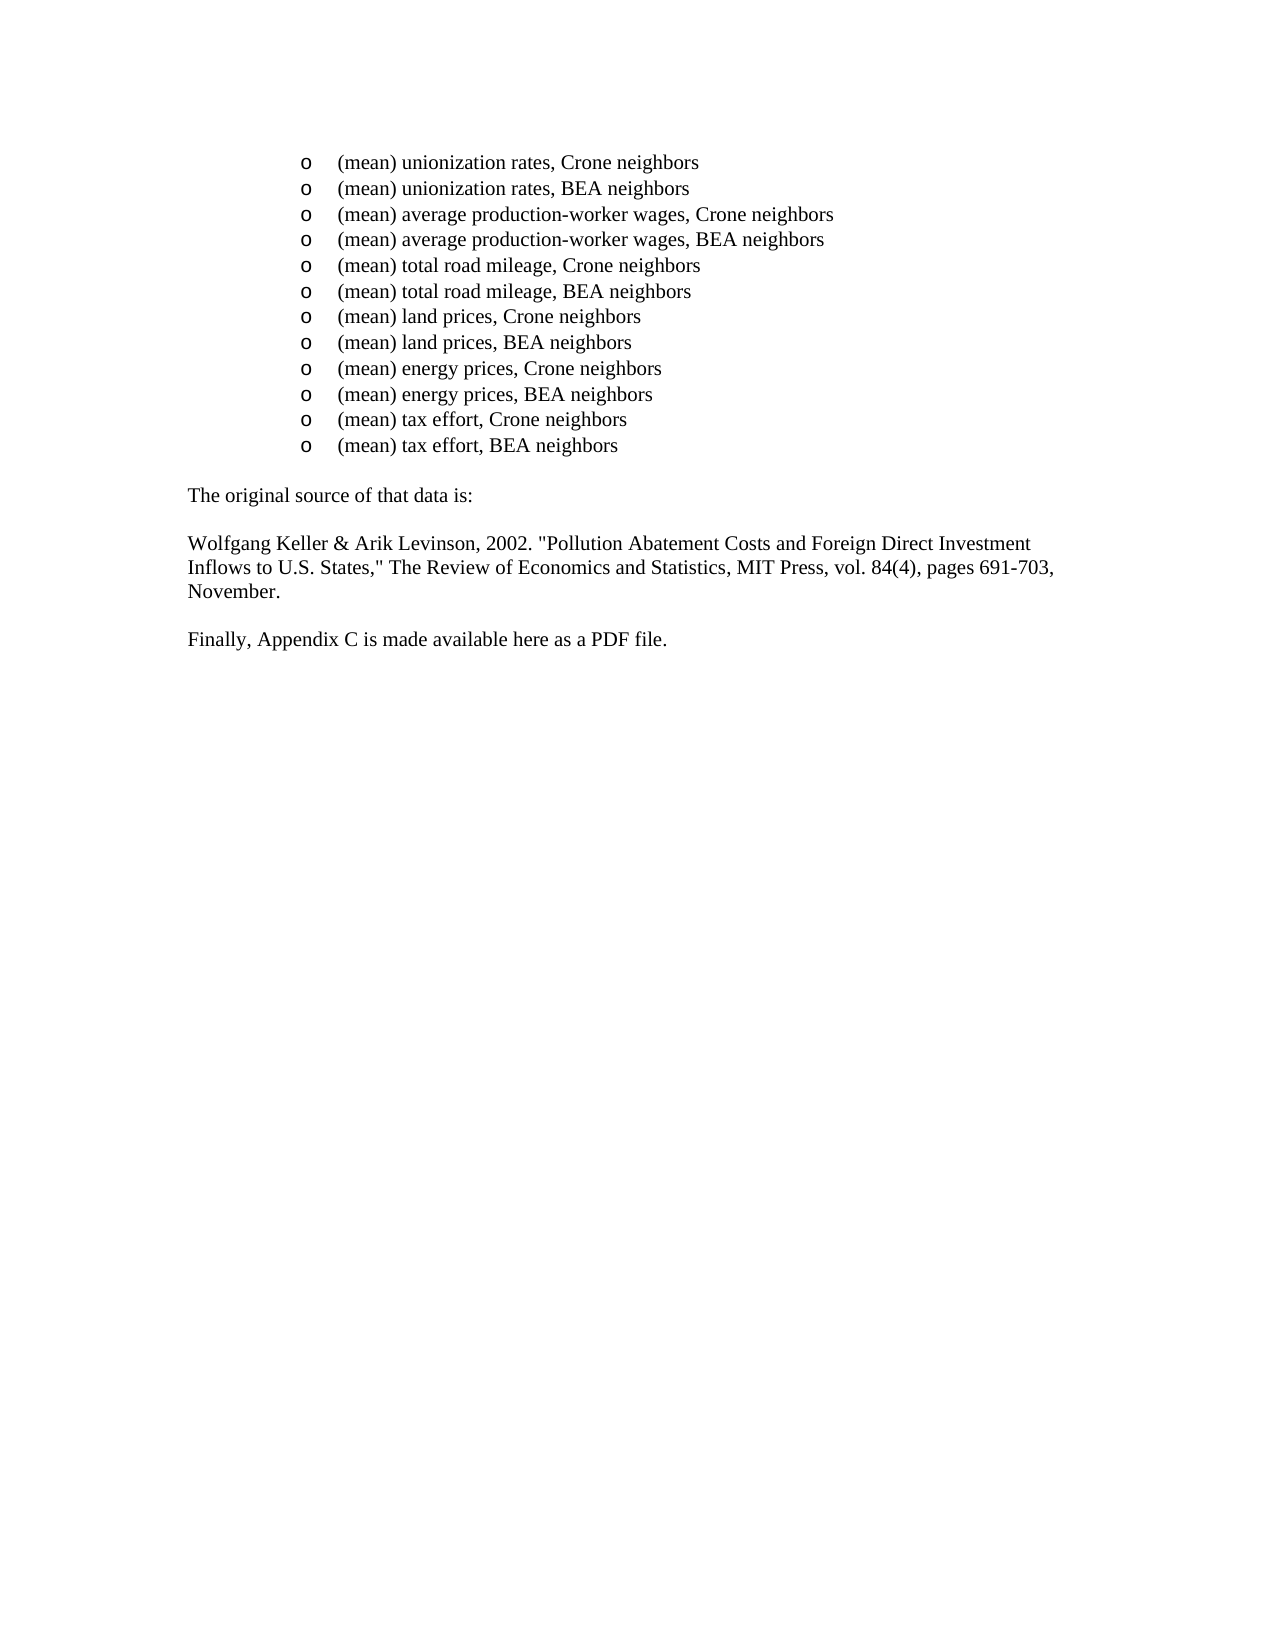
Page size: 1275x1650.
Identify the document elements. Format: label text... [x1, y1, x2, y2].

text The original source of that data is: [187, 483, 1087, 507]
list (mean) land prices, Crone neighbors [300, 304, 1087, 330]
text Wolfgang Keller & Arik Levinson, 2002. "Pollution Abatement Costs and Foreign Direct Investment Inflows to U.S. States," The Review of Economics and Statistics, MIT Press, vol. 84(4), pages 691-703, November. [187, 531, 1087, 603]
list (mean) total road mileage, Crone neighbors [300, 253, 1087, 279]
list (mean) energy prices, Crone neighbors [300, 356, 1087, 382]
list (mean) energy prices, BEA neighbors [300, 382, 1087, 407]
list (mean) tax effort, BEA neighbors [300, 433, 1087, 459]
list (mean) unionization rates, BEA neighbors [300, 176, 1087, 201]
list (mean) average production-worker wages, BEA neighbors [300, 227, 1087, 253]
list (mean) unionization rates, Crone neighbors [300, 150, 1087, 176]
text Finally, Appendix C is made available here as a PDF file. [187, 627, 1087, 651]
list (mean) tax effort, Crone neighbors [300, 407, 1087, 433]
list (mean) land prices, BEA neighbors [300, 330, 1087, 356]
list (mean) total road mileage, BEA neighbors [300, 279, 1087, 304]
list (mean) average production-worker wages, Crone neighbors [300, 201, 1087, 227]
